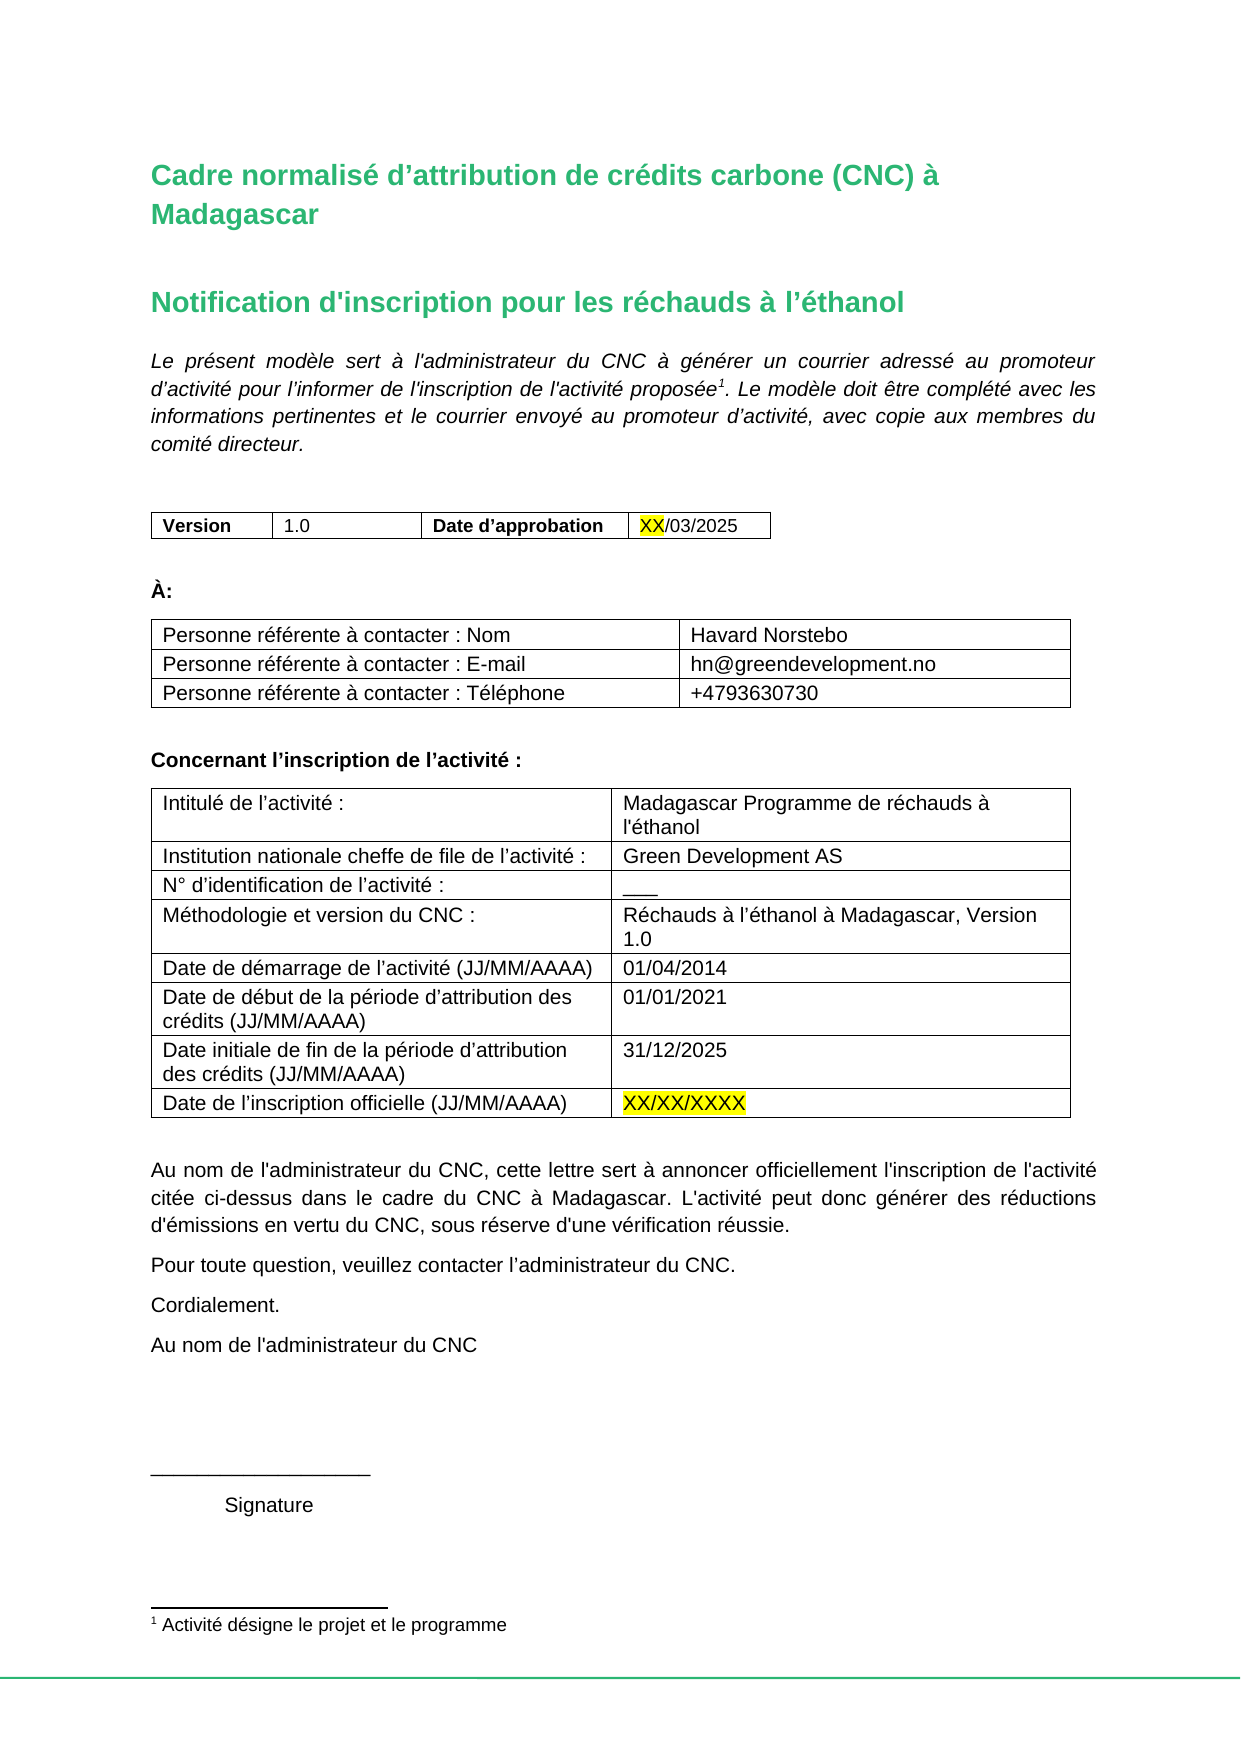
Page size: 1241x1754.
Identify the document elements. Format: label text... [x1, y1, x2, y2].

table_header Version [152, 513, 272, 538]
subtitle À: [151, 579, 1098, 603]
table_cell N° d’identification de l’activité : [152, 871, 611, 899]
table_cell 31/12/2025 [612, 1036, 1070, 1088]
table_cell Institution nationale cheffe de file de l’activité : [152, 842, 611, 870]
table_cell Date de l’inscription officielle (JJ/MM/AAAA) [152, 1089, 611, 1117]
table_cell Réchauds à l’éthanol à Madagascar, Version 1.0 [612, 900, 1070, 952]
table_header Havard Norstebo [680, 620, 1070, 648]
table_cell Green Development AS [612, 842, 1070, 870]
subtitle Concernant l’inscription de l’activité : [151, 748, 1098, 772]
text Au nom de l'administrateur du CNC, cette lettre sert à annoncer officiellement l'inscription de l'activité citée ci-dessus dans le cadre du CNC à Madagascar. L'activité peut donc générer des réductions d'émissions en vertu du CNC, sous réserve d'une vérification réussie. [151, 1158, 1098, 1237]
table_cell hn@greendevelopment.no [680, 650, 1070, 678]
table_cell Date de démarrage de l’activité (JJ/MM/AAAA) [152, 954, 611, 982]
table_header 1.0 [273, 513, 421, 538]
table_cell Date initiale de fin de la période d’attribution des crédits (JJ/MM/AAAA) [152, 1036, 611, 1088]
text Cordialement. [151, 1293, 1098, 1317]
table_cell Personne référente à contacter : Téléphone [152, 679, 679, 707]
table_cell 01/04/2014 [612, 954, 1070, 982]
table_header XX/03/2025 [629, 513, 770, 538]
table_cell Méthodologie et version du CNC : [152, 900, 611, 952]
table_header Date d’approbation [422, 513, 628, 538]
subtitle Notification d'inscription pour les réchauds à l’éthanol [151, 286, 1098, 319]
text ___________________ [151, 1453, 1098, 1477]
text Pour toute question, veuillez contacter l’administrateur du CNC. [151, 1253, 1098, 1277]
table_cell 01/01/2021 [612, 983, 1070, 1035]
table_header Intitulé de l’activité : [152, 789, 611, 841]
table_header Personne référente à contacter : Nom [152, 620, 679, 648]
table_cell +4793630730 [680, 679, 1070, 707]
text Le présent modèle sert à l'administrateur du CNC à générer un courrier adressé au promoteur d’activité pour l’informer de l'inscription de l'activité proposée. Le modèle doit être complété avec les informations pertinentes et le courrier envoyé au promoteur d’activité, avec copie aux membres du comité directeur. [151, 349, 1098, 456]
subtitle Cadre normalisé d’attribution de crédits carbone (CNC) à Madagascar [151, 158, 1098, 231]
table_cell XX/XX/XXXX [612, 1089, 1070, 1117]
text Au nom de l'administrateur du CNC [151, 1333, 1098, 1357]
table_header Madagascar Programme de réchauds à l'éthanol [612, 789, 1070, 841]
table_cell Personne référente à contacter : E-mail [152, 650, 679, 678]
text Signature [151, 1493, 1098, 1517]
table_cell ___ [612, 871, 1070, 899]
table_cell Date de début de la période d’attribution des crédits (JJ/MM/AAAA) [152, 983, 611, 1035]
